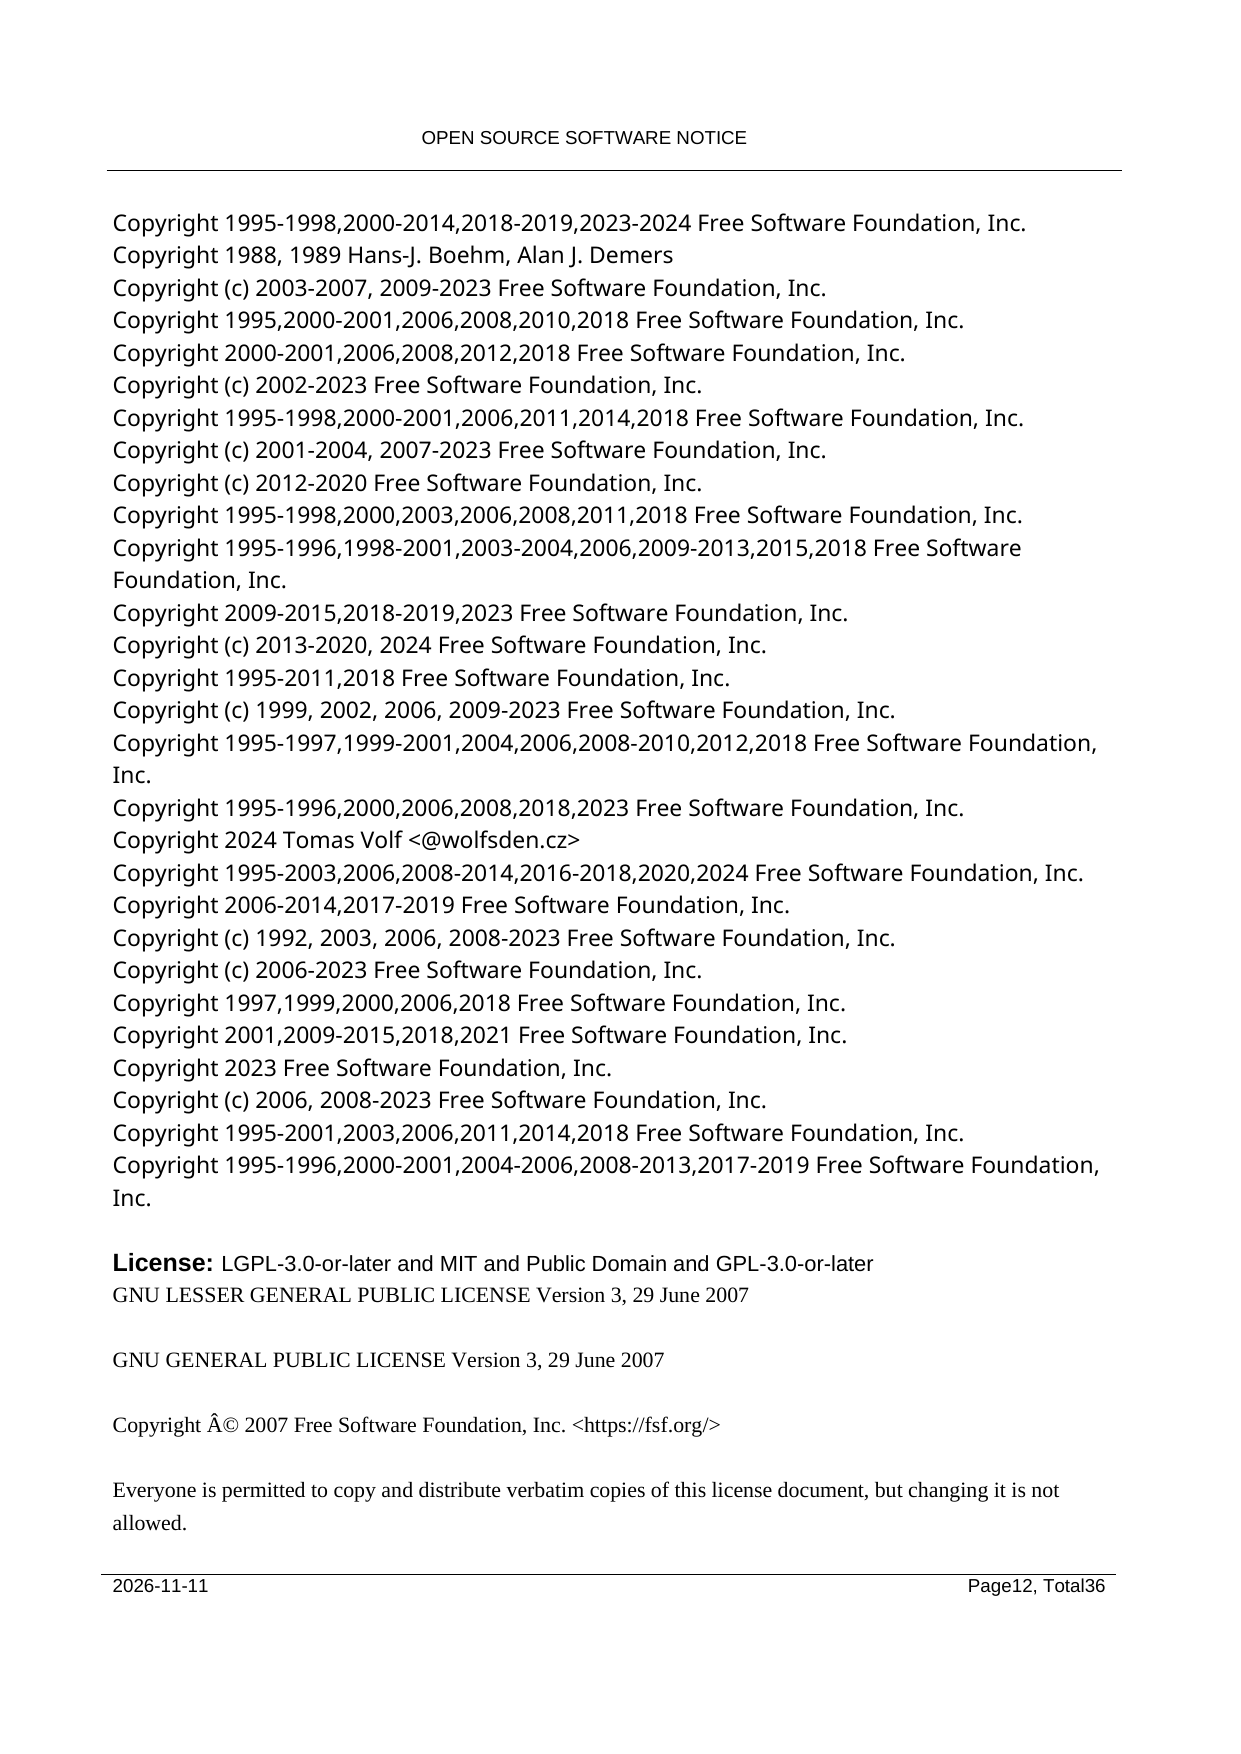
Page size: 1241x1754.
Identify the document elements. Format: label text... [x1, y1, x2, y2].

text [112, 206, 1128, 1246]
text License: LGPL-3.0-or-later and MIT and Public Domain and GPL-3.0-or-later [112, 1246, 1128, 1279]
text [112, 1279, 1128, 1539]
